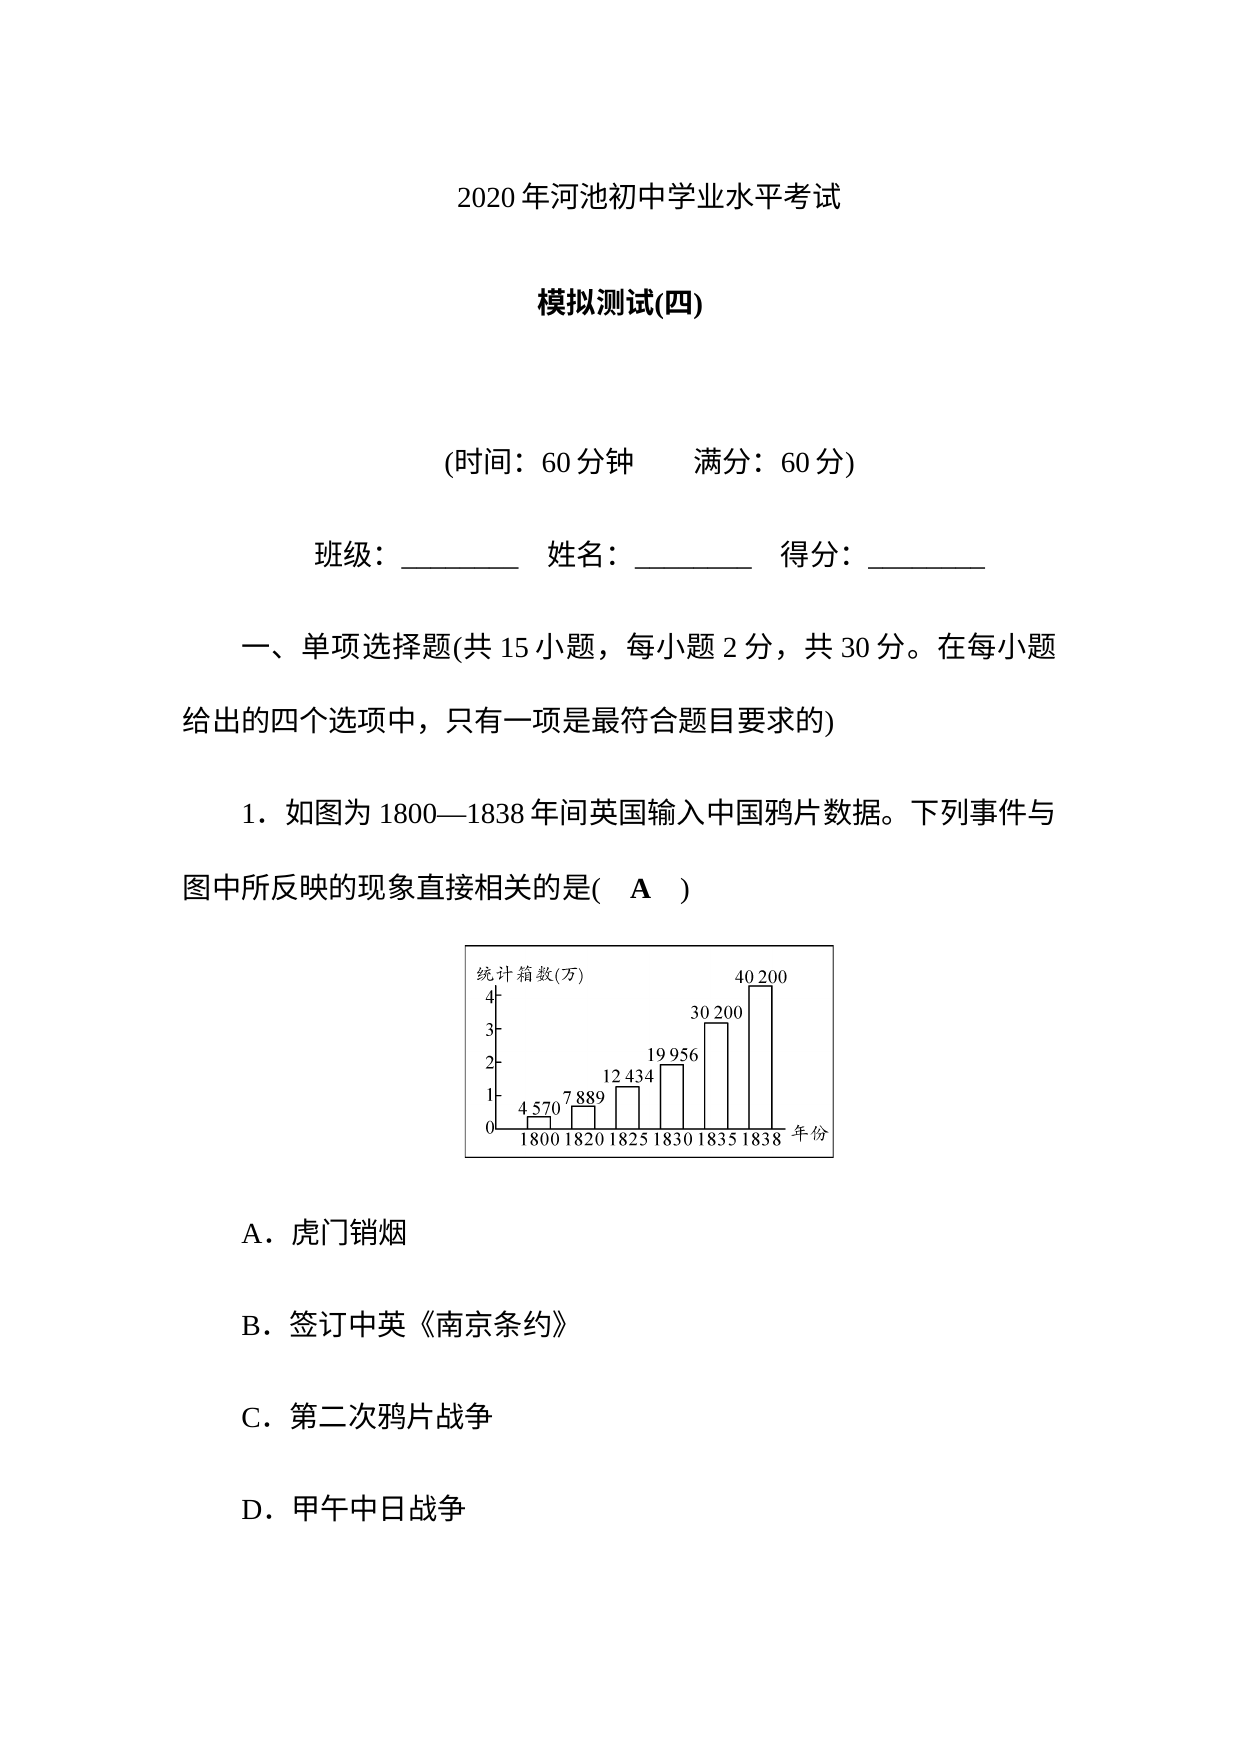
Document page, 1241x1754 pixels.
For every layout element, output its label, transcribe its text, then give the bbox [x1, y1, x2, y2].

picture [464, 945, 834, 1158]
subtitle 模拟测试(四) [183, 269, 1058, 334]
text (时间：60分钟 满分：60分) [183, 428, 1058, 493]
text 2020年河池初中学业水平考试 [183, 162, 1058, 227]
text 一、单项选择题(共15小题，每小题2分，共30分。在每小题给出的四个选项中，只有一项是最符合题目要求的) [183, 612, 1058, 751]
text C．第二次鸦片战争 [183, 1382, 1058, 1447]
text B．签订中英《南京条约》 [183, 1290, 1058, 1355]
text 1．如图为1800—1838年间英国输入中国鸦片数据。下列事件与图中所反映的现象直接相关的是( A ) [183, 778, 1058, 918]
text 班级：________ 姓名：________ 得分：________ [183, 520, 1058, 585]
text A．虎门销烟 [183, 1198, 1058, 1263]
text D．甲午中日战争 [183, 1474, 1058, 1539]
